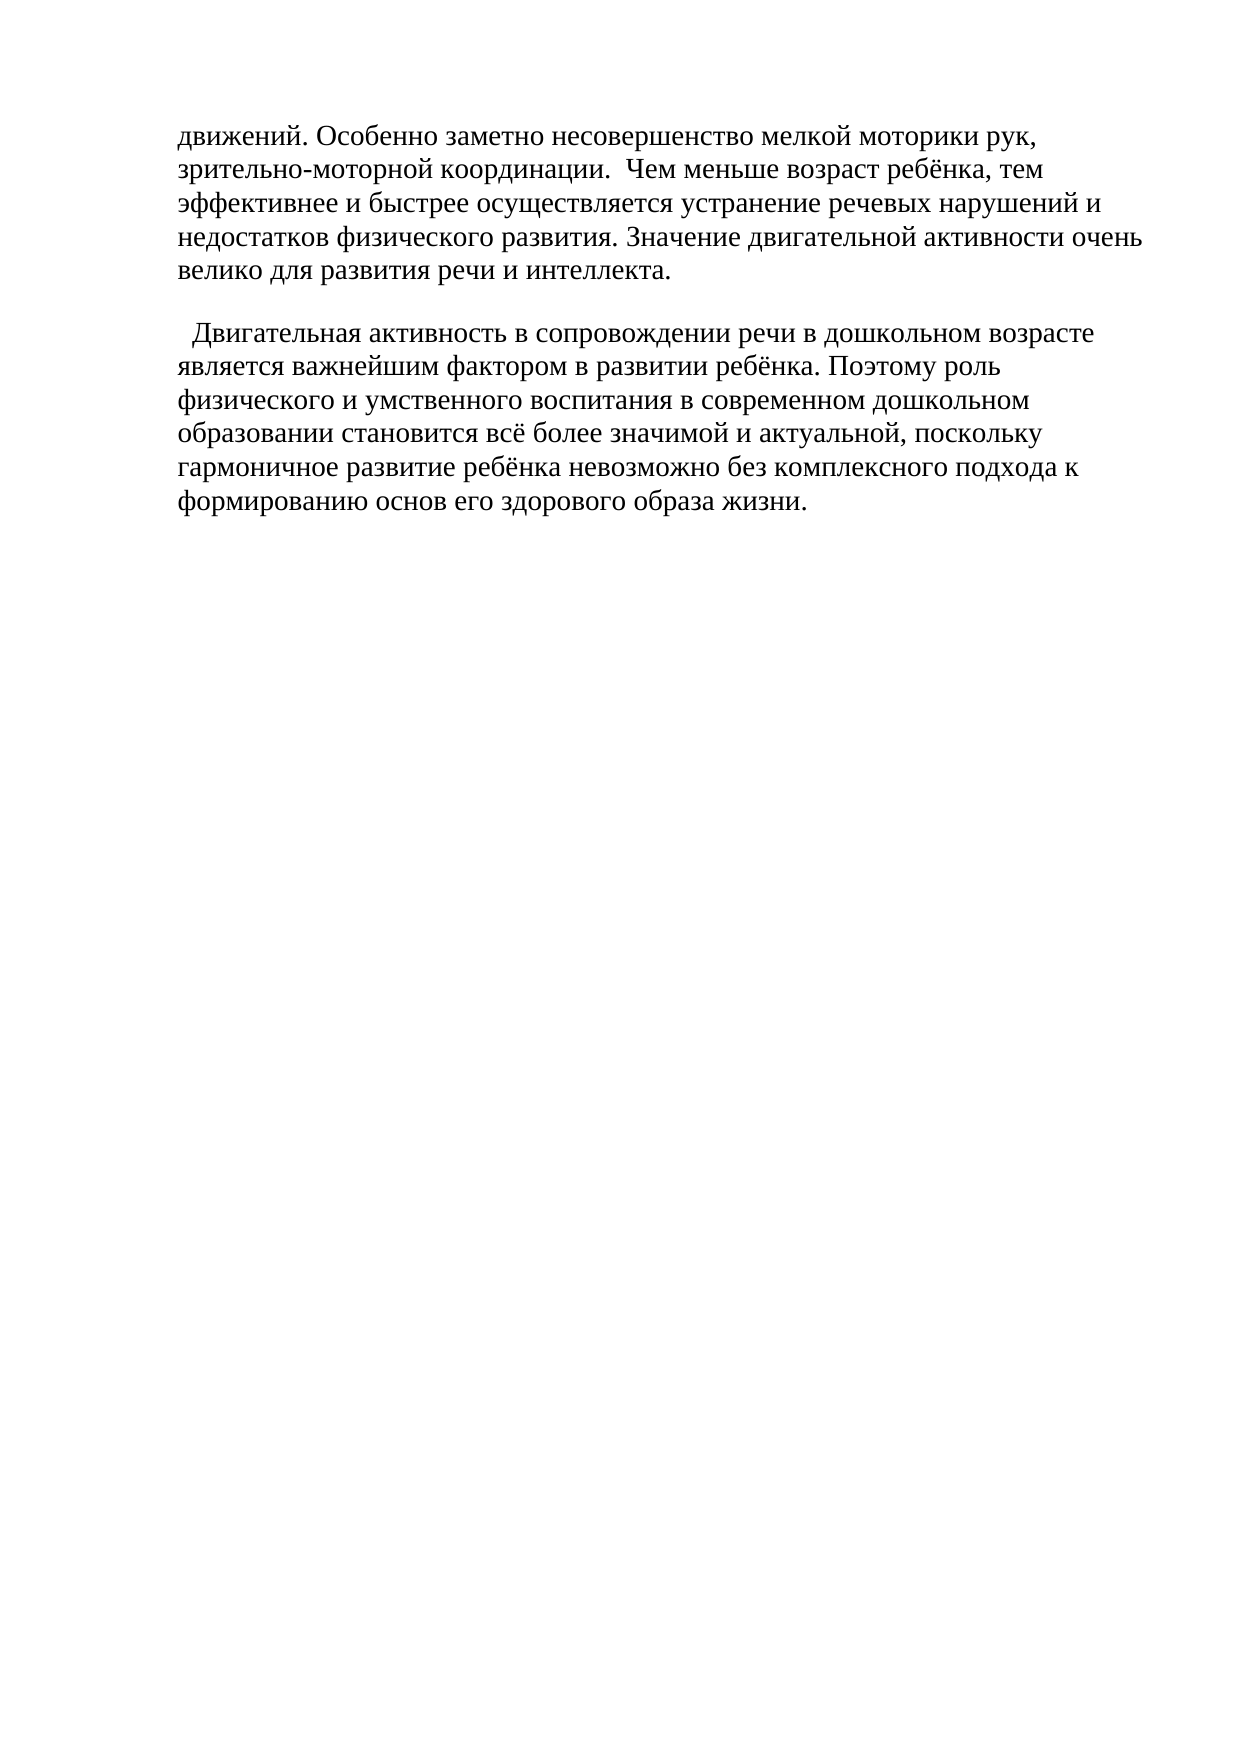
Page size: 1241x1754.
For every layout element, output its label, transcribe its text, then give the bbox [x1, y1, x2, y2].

text Двигательная активность в сопровождении речи в дошкольном возрасте является важнейшим фактором в развитии ребёнка. Поэтому роль физического и умственного воспитания в современном дошкольном образовании становится всё более значимой и актуальной, поскольку гармоничное развитие ребёнка невозможно без комплексного подхода к формированию основ его здорового образа жизни. [177, 315, 1152, 516]
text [177, 118, 1152, 286]
